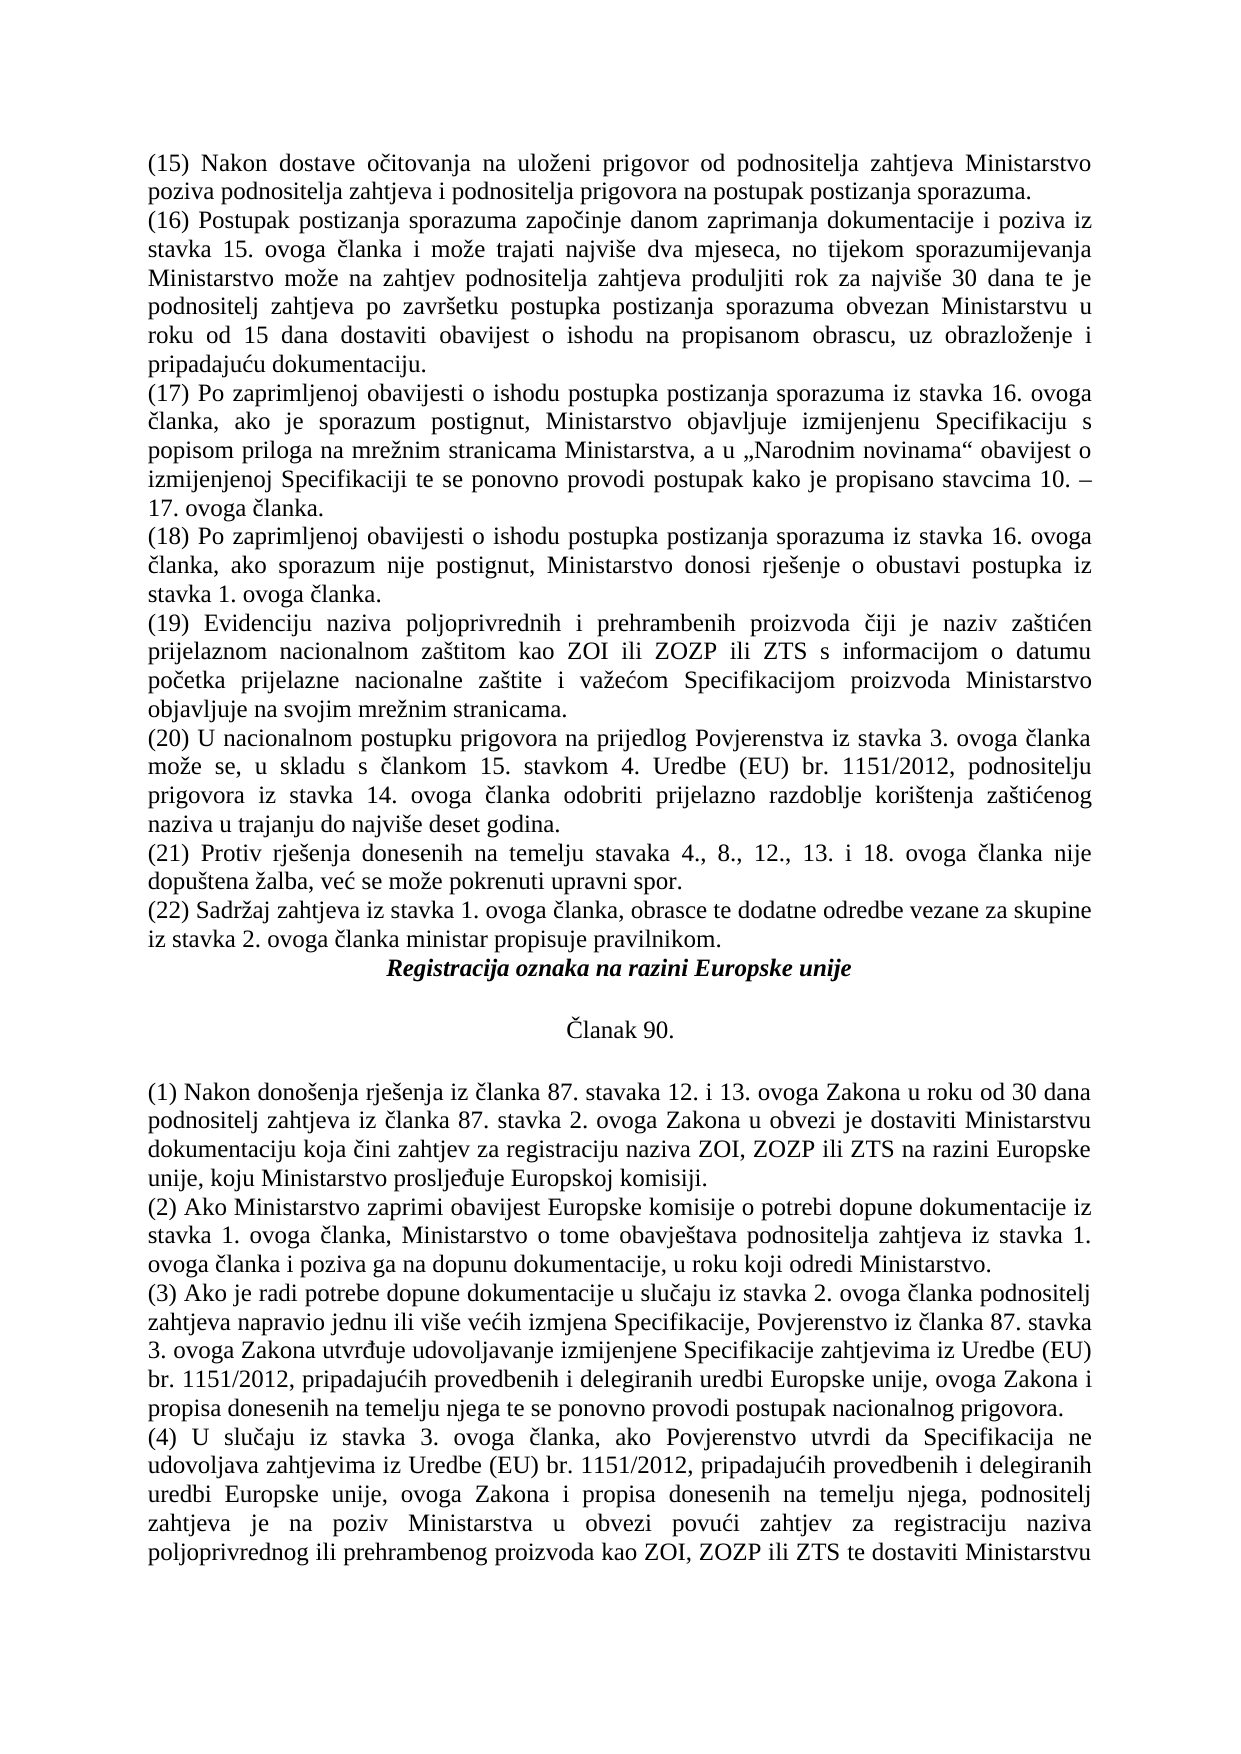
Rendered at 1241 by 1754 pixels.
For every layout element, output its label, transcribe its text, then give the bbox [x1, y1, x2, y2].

text (22) Sadržaj zahtjeva iz stavka 1. ovoga članka, obrasce te dodatne odredbe vezane za skupine iz stavka 2. ovoga članka ministar propisuje pravilnikom. [148, 895, 1093, 953]
text (16) Postupak postizanja sporazuma započinje danom zaprimanja dokumentacije i poziva iz stavka 15. ovoga članka i može trajati najviše dva mjeseca, no tijekom sporazumijevanja Ministarstvo može na zahtjev podnositelja zahtjeva produljiti rok za najviše 30 dana te je podnositelj zahtjeva po završetku postupka postizanja sporazuma obvezan Ministarstvu u roku od 15 dana dostaviti obavijest o ishodu na propisanom obrascu, uz obrazloženje i pripadajuću dokumentaciju. [148, 205, 1093, 378]
text (2) Ako Ministarstvo zaprimi obavijest Europske komisije o potrebi dopune dokumentacije iz stavka 1. ovoga članka, Ministarstvo o tome obavještava podnositelja zahtjeva iz stavka 1. ovoga članka i poziva ga na dopunu dokumentacije, u roku koji odredi Ministarstvo. [148, 1192, 1093, 1278]
text (18) Po zaprimljenoj obavijesti o ishodu postupka postizanja sporazuma iz stavka 16. ovoga članka, ako sporazum nije postignut, Ministarstvo donosi rješenje o obustavi postupka iz stavka 1. ovoga članka. [148, 521, 1093, 608]
text (20) U nacionalnom postupku prigovora na prijedlog Povjerenstva iz stavka 3. ovoga članka može se, u skladu s člankom 15. stavkom 4. Uredbe (EU) br. 1151/2012, podnositelju prigovora iz stavka 14. ovoga članka odobriti prijelazno razdoblje korištenja zaštićenog naziva u trajanju do najviše deset godina. [148, 723, 1093, 838]
text (3) Ako je radi potrebe dopune dokumentacije u slučaju iz stavka 2. ovoga članka podnositelj zahtjeva napravio jednu ili više većih izmjena Specifikacije, Povjerenstvo iz članka 87. stavka 3. ovoga Zakona utvrđuje udovoljavanje izmijenjene Specifikacije zahtjevima iz Uredbe (EU) br. 1151/2012, pripadajućih provedbenih i delegiranih uredbi Europske unije, ovoga Zakona i propisa donesenih na temelju njega te se ponovno provodi postupak nacionalnog prigovora. [148, 1278, 1093, 1422]
text Članak 90. [148, 1015, 1093, 1043]
text (1) Nakon donošenja rješenja iz članka 87. stavaka 12. i 13. ovoga Zakona u roku od 30 dana podnositelj zahtjeva iz članka 87. stavka 2. ovoga Zakona u obvezi je dostaviti Ministarstvu dokumentaciju koja čini zahtjev za registraciju naziva ZOI, ZOZP ili ZTS na razini Europske unije, koju Ministarstvo prosljeđuje Europskoj komisiji. [148, 1077, 1093, 1192]
text (17) Po zaprimljenoj obavijesti o ishodu postupka postizanja sporazuma iz stavka 16. ovoga članka, ako je sporazum postignut, Ministarstvo objavljuje izmijenjenu Specifikaciju s popisom priloga na mrežnim stranicama Ministarstva, a u „Narodnim novinama“ obavijest o izmijenjenoj Specifikaciji te se ponovno provodi postupak kako je propisano stavcima 10. – 17. ovoga članka. [148, 378, 1093, 521]
text (15) Nakon dostave očitovanja na uloženi prigovor od podnositelja zahtjeva Ministarstvo poziva podnositelja zahtjeva i podnositelja prigovora na postupak postizanja sporazuma. [148, 148, 1093, 205]
text (19) Evidenciju naziva poljoprivrednih i prehrambenih proizvoda čiji je naziv zaštićen prijelaznom nacionalnom zaštitom kao ZOI ili ZOZP ili ZTS s informacijom o datumu početka prijelazne nacionalne zaštite i važećom Specifikacijom proizvoda Ministarstvo objavljuje na svojim mrežnim stranicama. [148, 608, 1093, 723]
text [148, 1422, 1093, 1566]
text (21) Protiv rješenja donesenih na temelju stavaka 4., 8., 12., 13. i 18. ovoga članka nije dopuštena žalba, već se može pokrenuti upravni spor. [148, 838, 1093, 895]
text Registracija oznaka na razini Europske unije [148, 953, 1093, 981]
